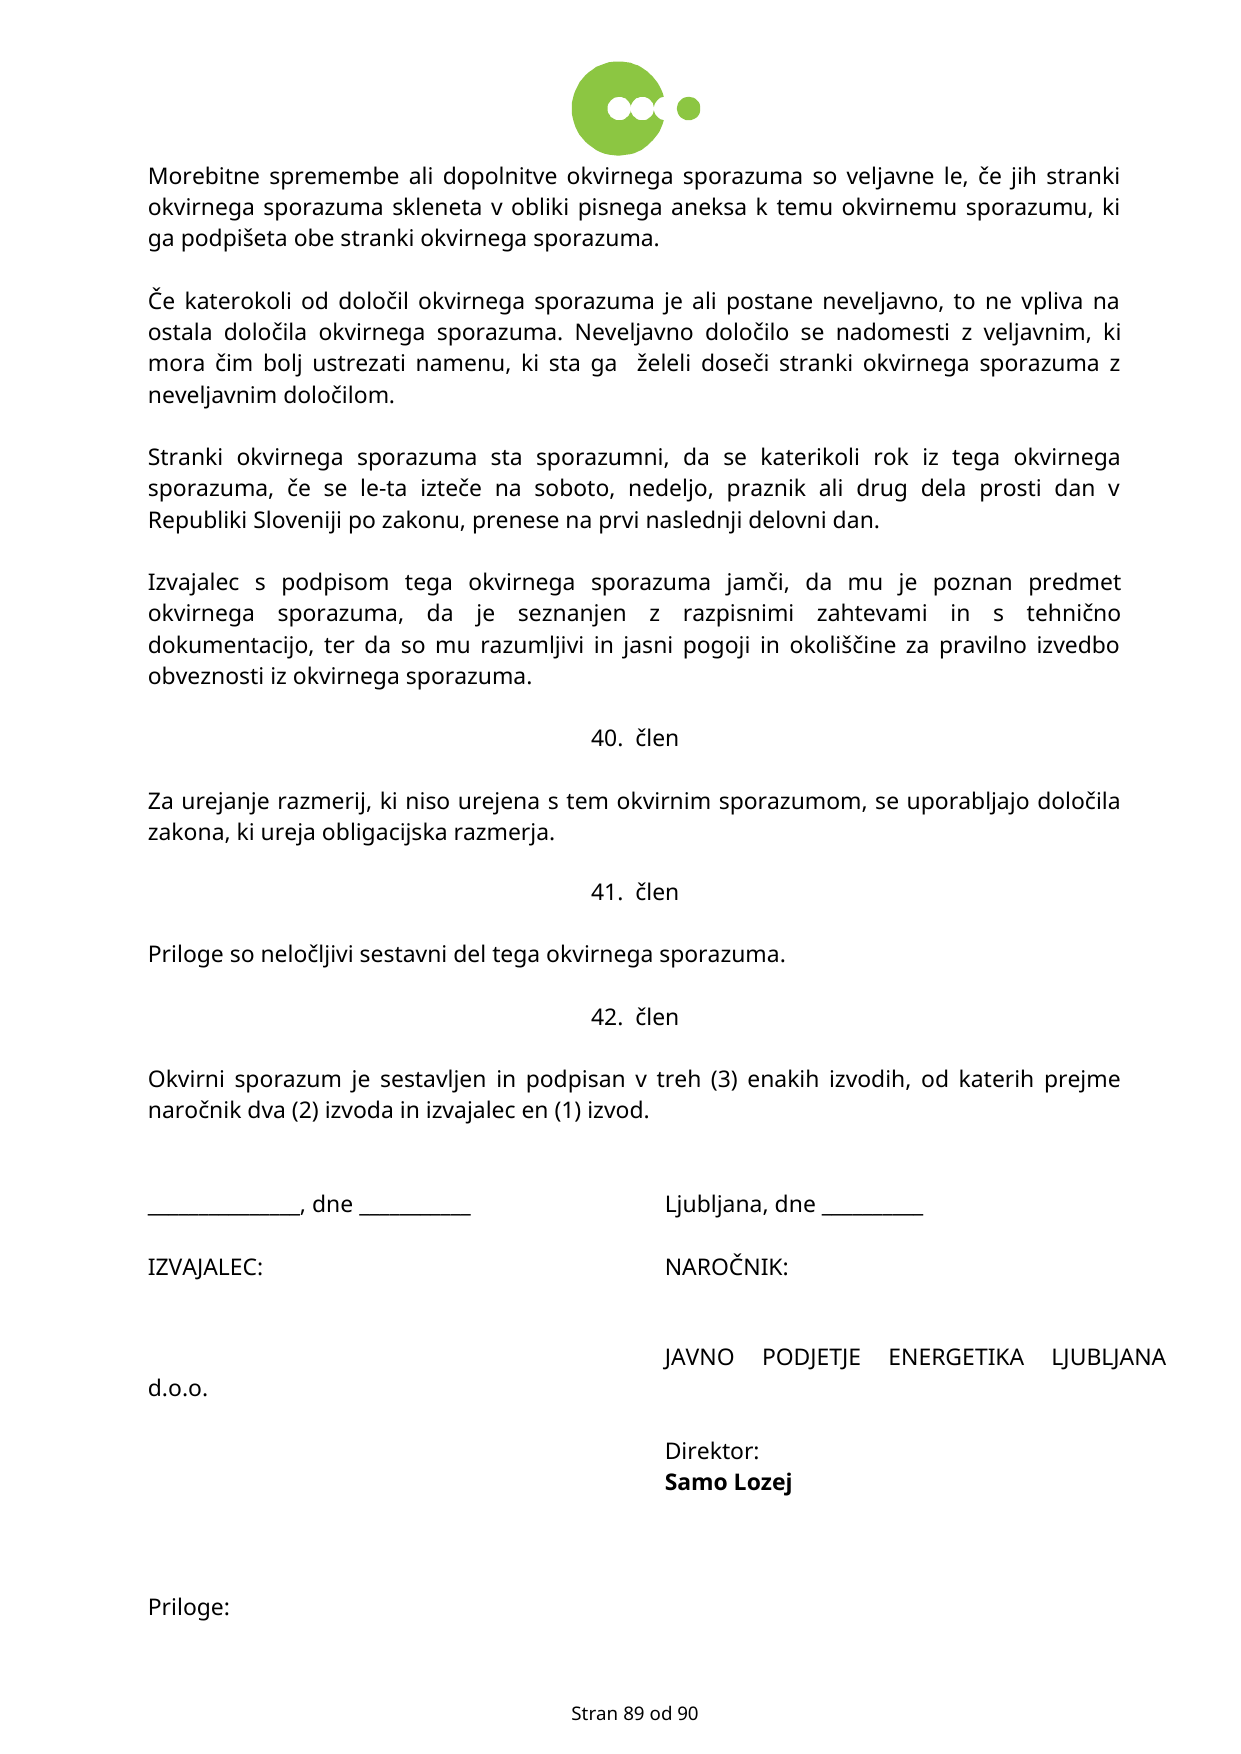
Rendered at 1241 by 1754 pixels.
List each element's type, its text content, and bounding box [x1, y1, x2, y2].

text Izvajalec s podpisom tega okvirnega sporazuma jamči, da mu je poznan predmet okvirnega sporazuma, da je seznanjen z razpisnimi zahtevami in s tehnično dokumentacijo, ter da so mu razumljivi in jasni pogoji in okoliščine za pravilno izvedbo obveznosti iz okvirnega sporazuma. [148, 566, 1122, 691]
text Stranki okvirnega sporazuma sta sporazumni, da se katerikoli rok iz tega okvirnega sporazuma, če se le-ta izteče na soboto, nedeljo, praznik ali drug dela prosti dan v Republiki Sloveniji po zakonu, prenese na prvi naslednji delovni dan. [148, 441, 1122, 535]
list člen [148, 875, 1122, 907]
list člen [148, 722, 1122, 754]
text Okvirni sporazum je sestavljen in podpisan v treh (3) enakih izvodih, od katerih prejme naročnik dva (2) izvoda in izvajalec en (1) izvod. [148, 1063, 1122, 1125]
text Če katerokoli od določil okvirnega sporazuma je ali postane neveljavno, to ne vpliva na ostala določila okvirnega sporazuma. Neveljavno določilo se nadomesti z veljavnim, ki mora čim bolj ustrezati namenu, ki sta ga želeli doseči stranki okvirnega sporazuma z neveljavnim določilom. [148, 285, 1122, 410]
text Samo Lozej [148, 1466, 1122, 1497]
text Priloge: [148, 1591, 1122, 1622]
text Priloge so neločljivi sestavni del tega okvirnega sporazuma. [148, 938, 1122, 969]
list člen [148, 1000, 1122, 1032]
text _______________, dne ___________ Ljubljana, dne __________ [148, 1188, 1122, 1219]
text Direktor: [148, 1435, 1122, 1466]
text Za urejanje razmerij, ki niso urejena s tem okvirnim sporazumom, se uporabljajo določila zakona, ki ureja obligacijska razmerja. [148, 785, 1122, 847]
text IZVAJALEC: NAROČNIK: [148, 1250, 1122, 1282]
text JAVNO PODJETJE ENERGETIKA LJUBLJANA d.o.o. [148, 1341, 1167, 1403]
text Morebitne spremembe ali dopolnitve okvirnega sporazuma so veljavne le, če jih stranki okvirnega sporazuma skleneta v obliki pisnega aneksa k temu okvirnemu sporazumu, ki ga podpišeta obe stranki okvirnega sporazuma. [148, 160, 1122, 254]
